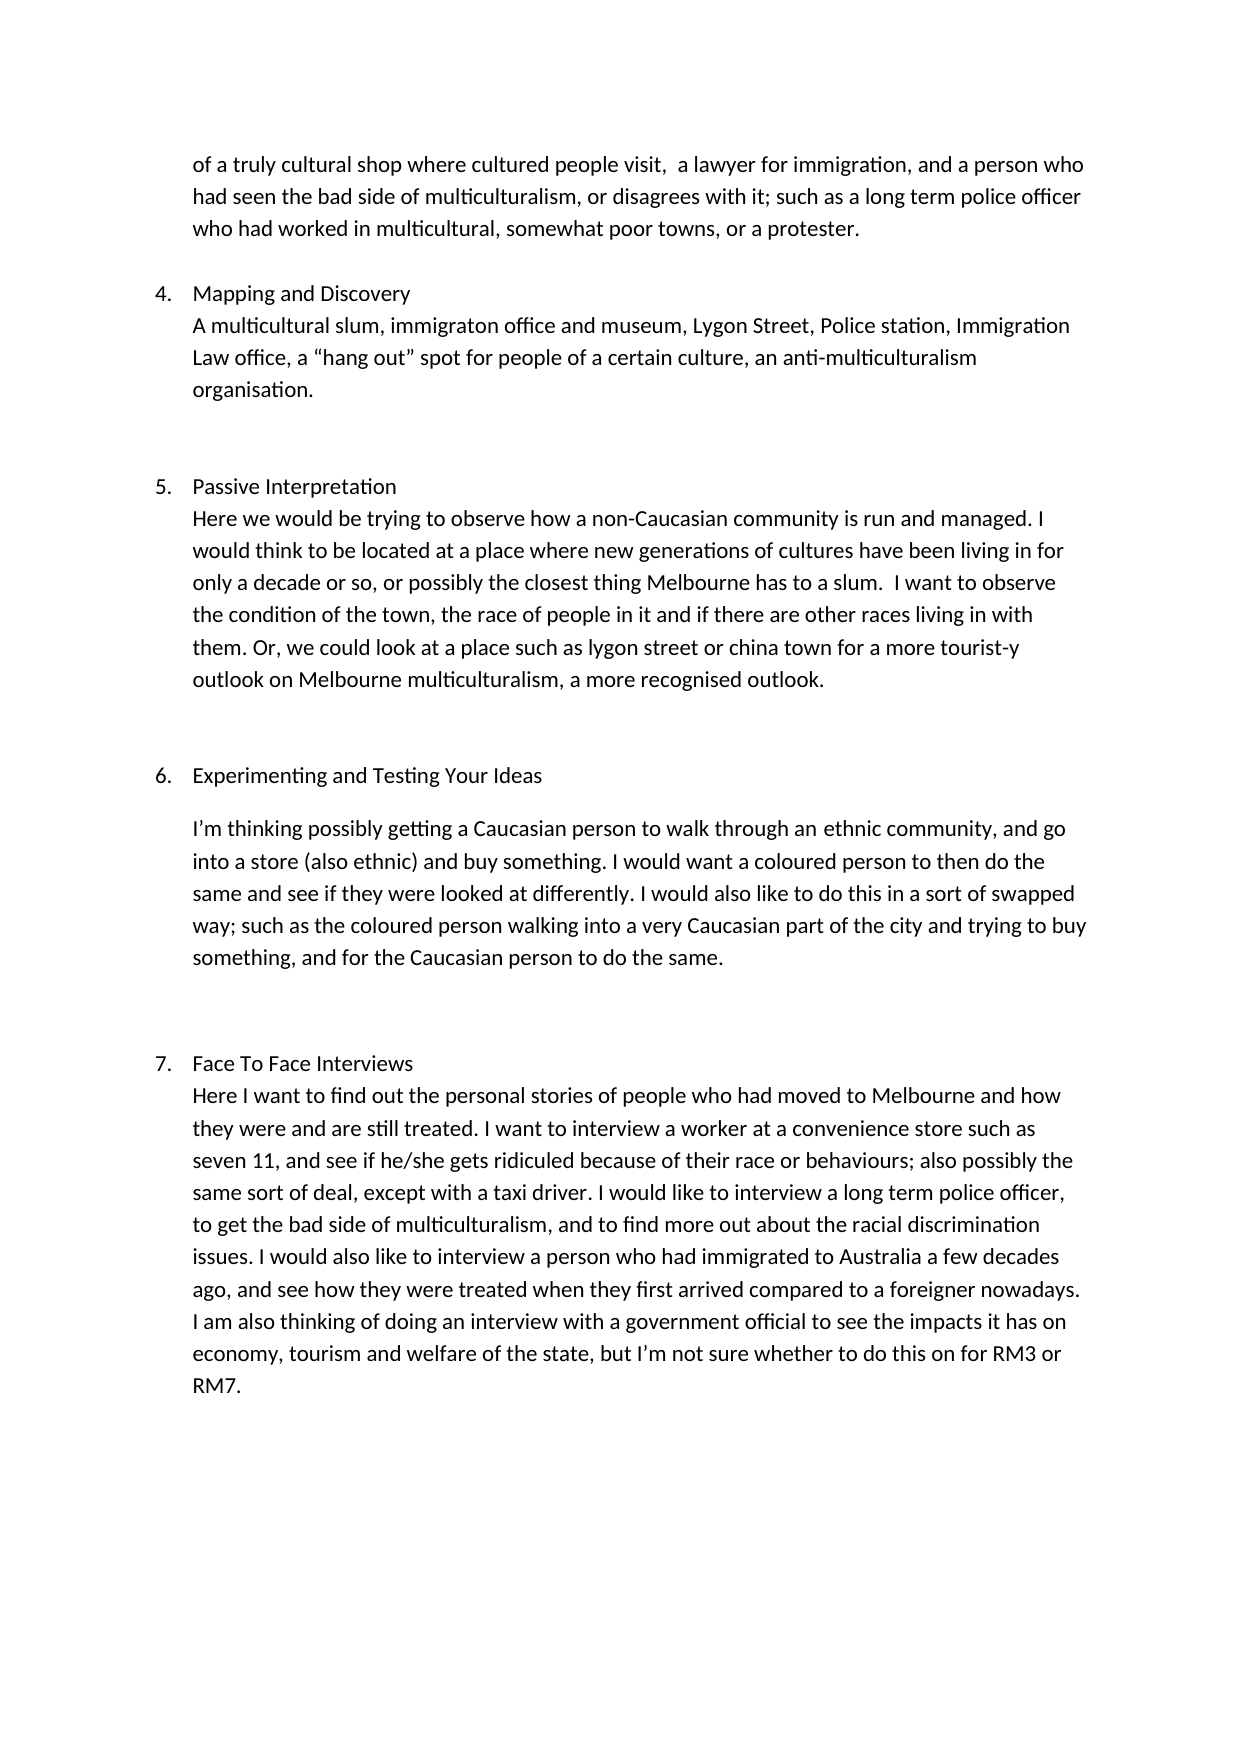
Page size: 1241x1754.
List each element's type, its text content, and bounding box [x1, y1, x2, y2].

list Here we would be trying to observe how a non-Caucasian community is run and managed. I would think to be located at a place where new generations of cultures have been living in for only a decade or so, or possibly the closest thing Melbourne has to a slum. I want to observe the condition of the town, the race of people in it and if there are other races living in with them. Or, we could look at a place such as lygon street or china town for a more tourist-y outlook on Melbourne multiculturalism, a more recognised outlook. [192, 504, 1090, 725]
list Passive Interpretation [155, 472, 1090, 500]
list Here I want to find out the personal stories of people who had moved to Melbourne and how they were and are still treated. I want to interview a worker at a convenience store such as seven 11, and see if he/she gets ridiculed because of their race or behaviours; also possibly the same sort of deal, except with a taxi driver. I would like to interview a long term police officer, to get the bad side of multiculturalism, and to find more out about the racial discrimination issues. I would also like to interview a person who had immigrated to Australia a few decades ago, and see how they were treated when they first arrived compared to a foreigner nowadays. I am also thinking of doing an interview with a government official to see the impacts it has on economy, tourism and welfare of the state, but I’m not sure whether to do this on for RM3 or RM7. [192, 1082, 1090, 1399]
list Mapping and Discovery [155, 279, 1090, 307]
list Experimenting and Testing Your Ideas [155, 762, 1090, 789]
list Face To Face Interviews [155, 1049, 1090, 1077]
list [192, 150, 1090, 242]
list A multicultural slum, immigraton office and museum, Lygon Street, Police station, Immigration Law office, a “hang out” spot for people of a certain culture, an anti-multiculturalism organisation. [192, 311, 1090, 403]
text I’m thinking possibly getting a Caucasian person to walk through an ethnic community, and go into a store (also ethnic) and buy something. I would want a coloured person to then do the same and see if they were looked at differently. I would also like to do this in a sort of swapped way; such as the coloured person walking into a very Caucasian part of the city and trying to buy something, and for the Caucasian person to do the same. [192, 814, 1090, 971]
